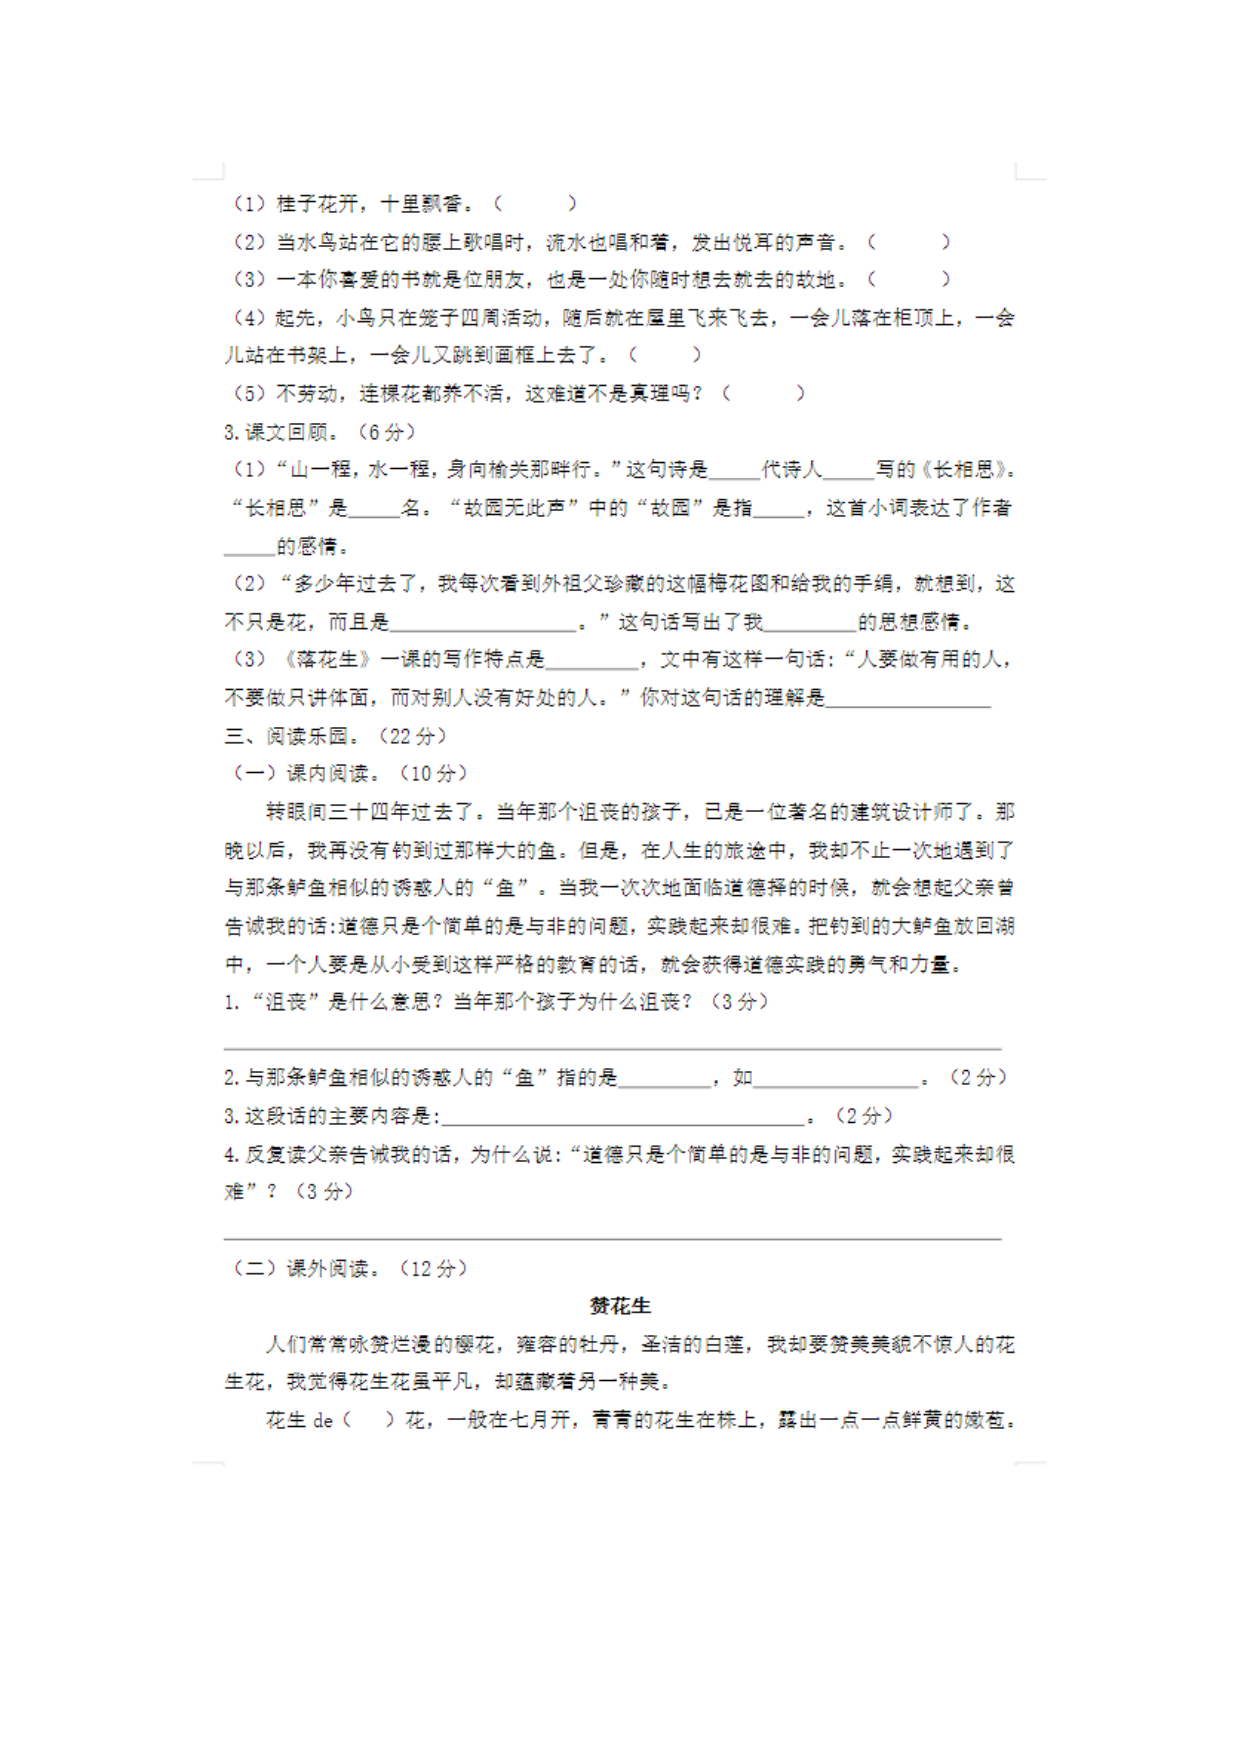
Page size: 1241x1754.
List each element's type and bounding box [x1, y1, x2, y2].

picture [187, 162, 1053, 1466]
